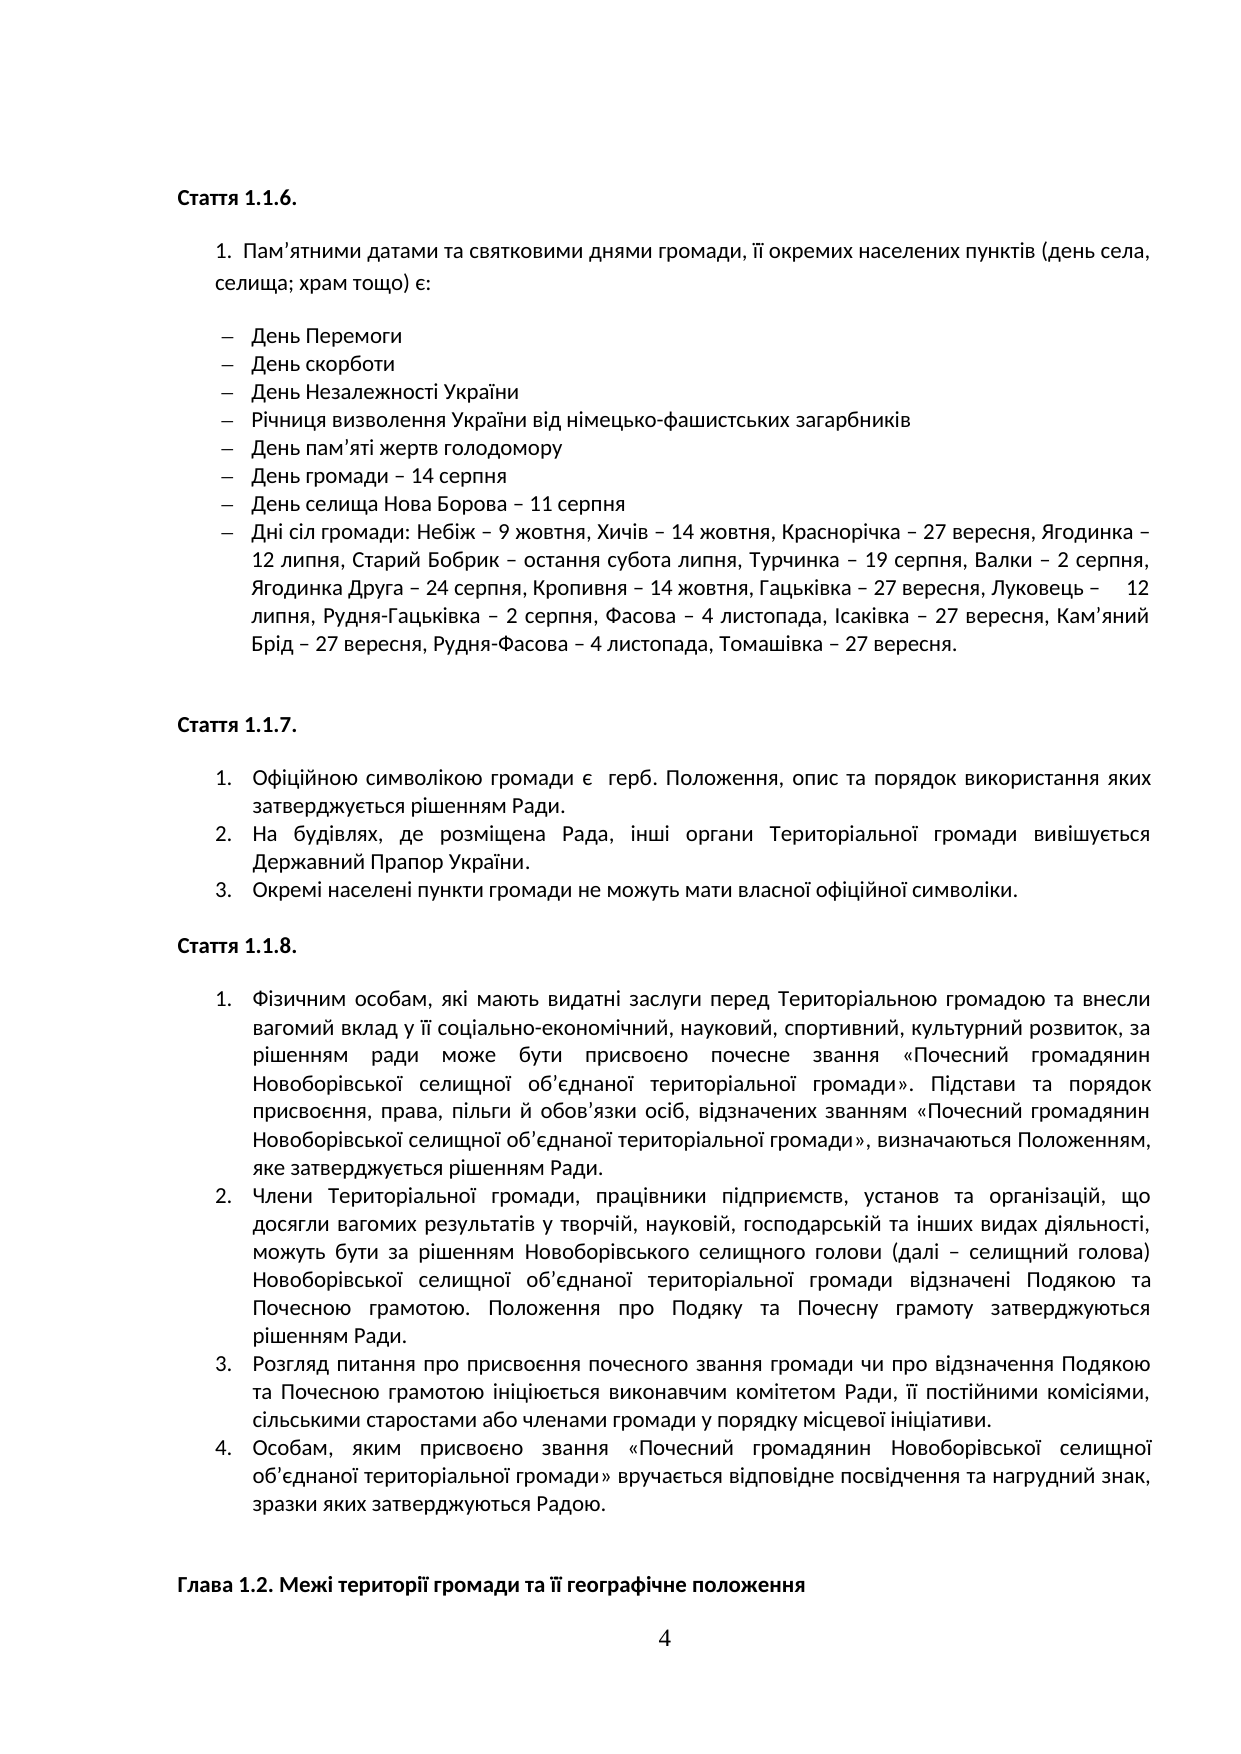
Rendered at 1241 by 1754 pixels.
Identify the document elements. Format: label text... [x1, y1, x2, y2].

list Офіційною символікою громади є герб. Положення, опис та порядок використання яких затверджується рішенням Ради. [215, 763, 1152, 819]
text Стаття 1.1.7. [177, 710, 1152, 738]
list На будівлях, де розміщена Рада, інші органи Територіальної громади вивішується Державний Прапор України. [215, 819, 1152, 876]
list День селища Нова Борова – 11 серпня [221, 489, 1152, 517]
list День громади – 14 серпня [221, 461, 1152, 489]
list Окремі населені пункти громади не можуть мати власної офіційної символіки. [215, 876, 1152, 903]
list Члени Територіальної громади, працівники підприємств, установ та організацій, що досягли вагомих результатів у творчій, науковій, господарській та інших видах діяльності, можуть бути за рішенням Новоборівського селищного голови (далі – селищний голова) Новоборівської селищної об’єднаної територіальної громади відзначені Подякою та Почесною грамотою. Положення про Подяку та Почесну грамоту затверджуються рішенням Ради. [215, 1181, 1152, 1349]
list Дні сіл громади: Небіж – 9 жовтня, Хичів – 14 жовтня, Краснорічка – 27 вересня, Ягодинка – 12 липня, Старий Бобрик – остання субота липня, Турчинка – 19 серпня, Валки – 2 серпня, Ягодинка Друга – 24 серпня, Кропивня – 14 жовтня, Гацьківка – 27 вересня, Луковець – 12 липня, Рудня-Гацьківка – 2 серпня, Фасова – 4 листопада, Ісаківка – 27 вересня, Кам’яний Брід – 27 вересня, Рудня-Фасова – 4 листопада, Томашівка – 27 вересня. [221, 517, 1152, 657]
text Стаття 1.1.8. [177, 932, 1152, 959]
text Глава 1.2. Межі території громади та її географічне положення [177, 1570, 1152, 1598]
list День скорботи [222, 349, 1152, 377]
text Стаття 1.1.6. [177, 183, 1152, 211]
list День Незалежності України [221, 377, 1152, 405]
list Розгляд питання про присвоєння почесного звання громади чи про відзначення Подякою та Почесною грамотою ініціюється виконавчим комітетом Ради, її постійними комісіями, сільськими старостами або членами громади у порядку місцевої ініціативи. [215, 1349, 1152, 1433]
list Особам, яким присвоєно звання «Почесний громадянин Новоборівської селищної об’єднаної територіальної громади» вручається відповідне посвідчення та нагрудний знак, зразки яких затверджуються Радою. [215, 1433, 1152, 1517]
list День пам’яті жертв голодомору [221, 433, 1152, 461]
list Річниця визволення України від німецько-фашистських загарбників [221, 405, 1152, 433]
text 1. Пам’ятними датами та святковими днями громади, її окремих населених пунктів (день села, селища; храм тощо) є: [215, 236, 1152, 296]
list День Перемоги [222, 321, 1152, 349]
list Фізичним особам, які мають видатні заслуги перед Територіальною громадою та внесли вагомий вклад у її соціально-економічний, науковий, спортивний, культурний розвиток, за рішенням ради може бути присвоєно почесне звання «Почесний громадянин Новоборівської селищної об’єднаної територіальної громади». Підстави та порядок присвоєння, права, пільги й обов’язки осіб, відзначених званням «Почесний громадянин Новоборівської селищної об’єднаної територіальної громади», визначаються Положенням, яке затверджується рішенням Ради. [215, 984, 1152, 1181]
